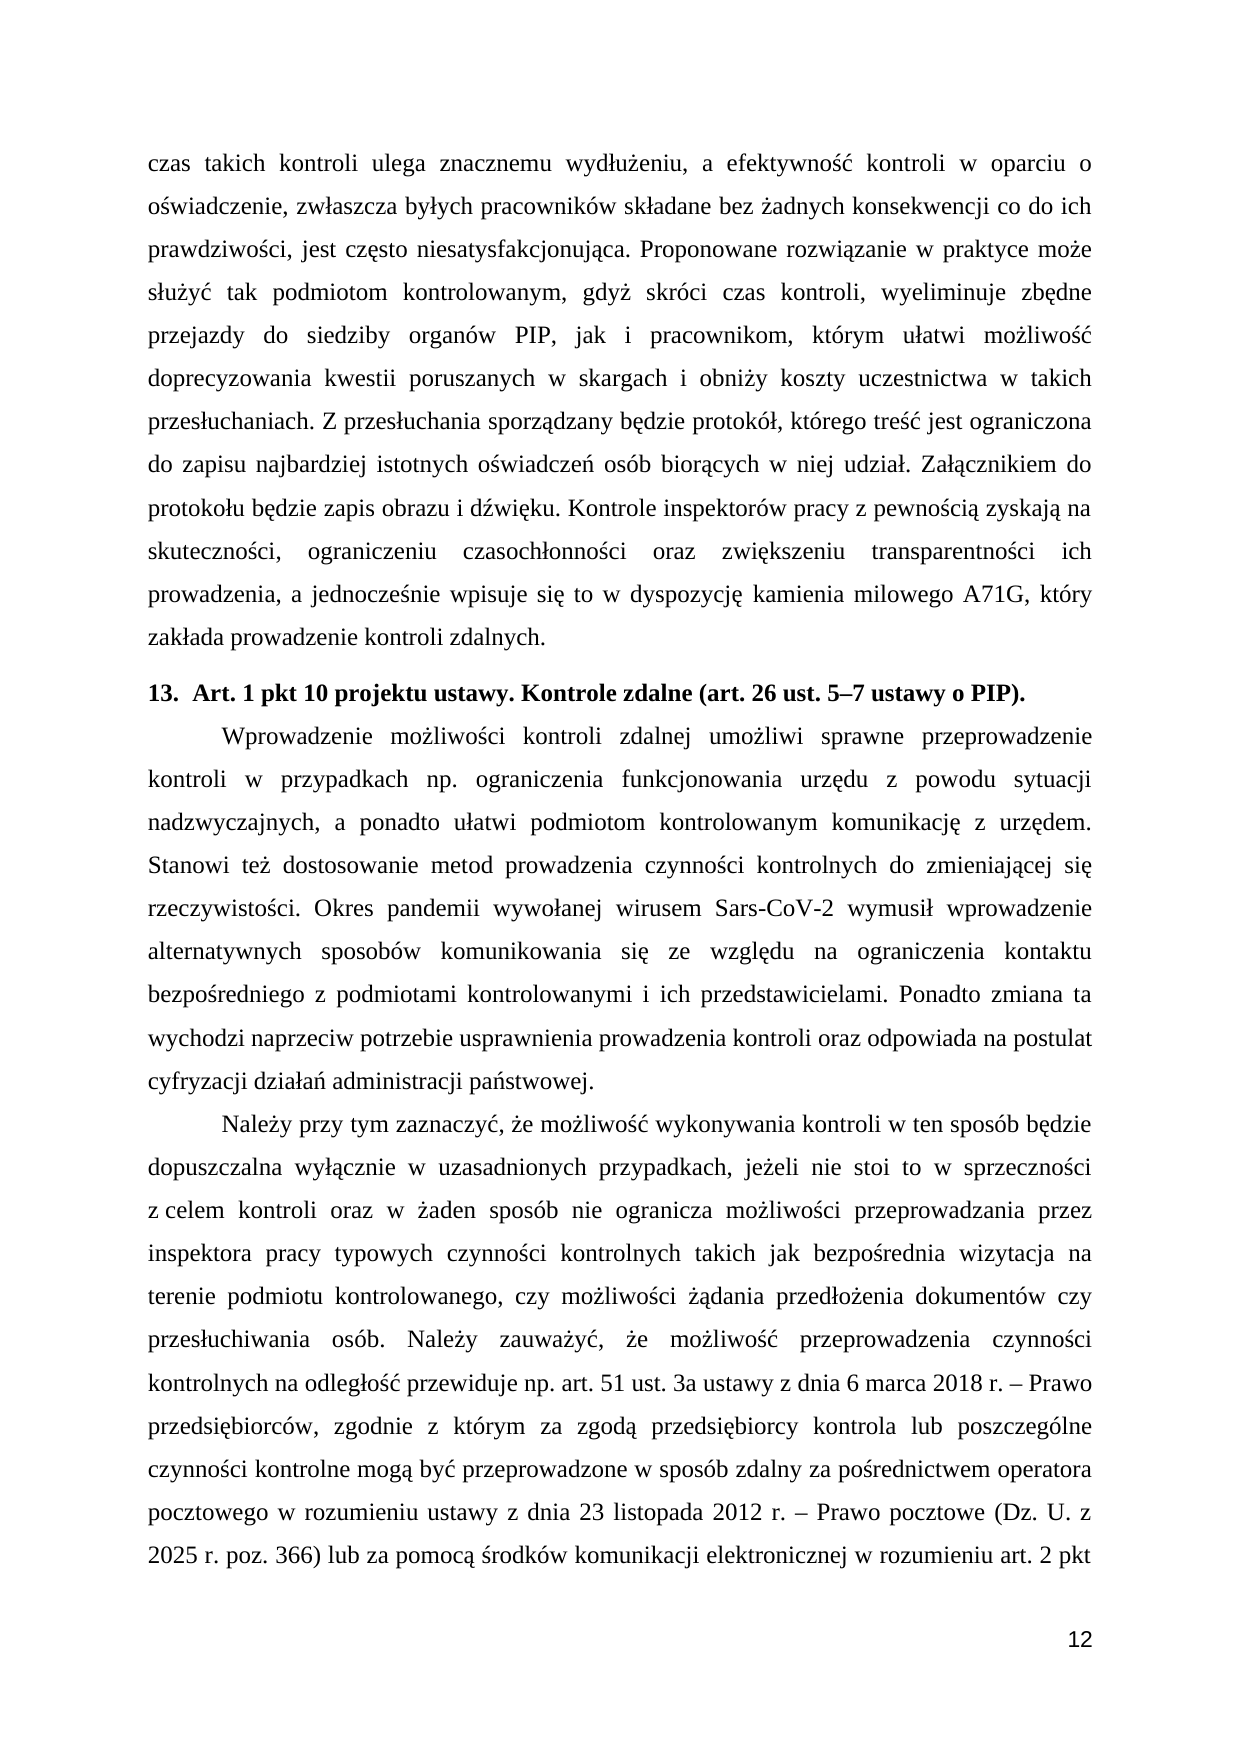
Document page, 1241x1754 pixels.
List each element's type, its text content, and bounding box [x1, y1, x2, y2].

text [148, 1109, 1093, 1569]
text Wprowadzenie możliwości kontroli zdalnej umożliwi sprawne przeprowadzenie kontroli w przypadkach np. ograniczenia funkcjonowania urzędu z powodu sytuacji nadzwyczajnych, a ponadto ułatwi podmiotom kontrolowanym komunikację z urzędem. Stanowi też dostosowanie metod prowadzenia czynności kontrolnych do zmieniającej się rzeczywistości. Okres pandemii wywołanej wirusem Sars-CoV-2 wymusił wprowadzenie alternatywnych sposobów komunikowania się ze względu na ograniczenia kontaktu bezpośredniego z podmiotami kontrolowanymi i ich przedstawicielami. Ponadto zmiana ta wychodzi naprzeciw potrzebie usprawnienia prowadzenia kontroli oraz odpowiada na postulat cyfryzacji działań administracji państwowej. [148, 721, 1093, 1094]
list Art. 1 pkt 10 projektu ustawy. Kontrole zdalne (art. 26 ust. 5–7 ustawy o PIP). [148, 678, 1093, 706]
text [148, 148, 1093, 651]
